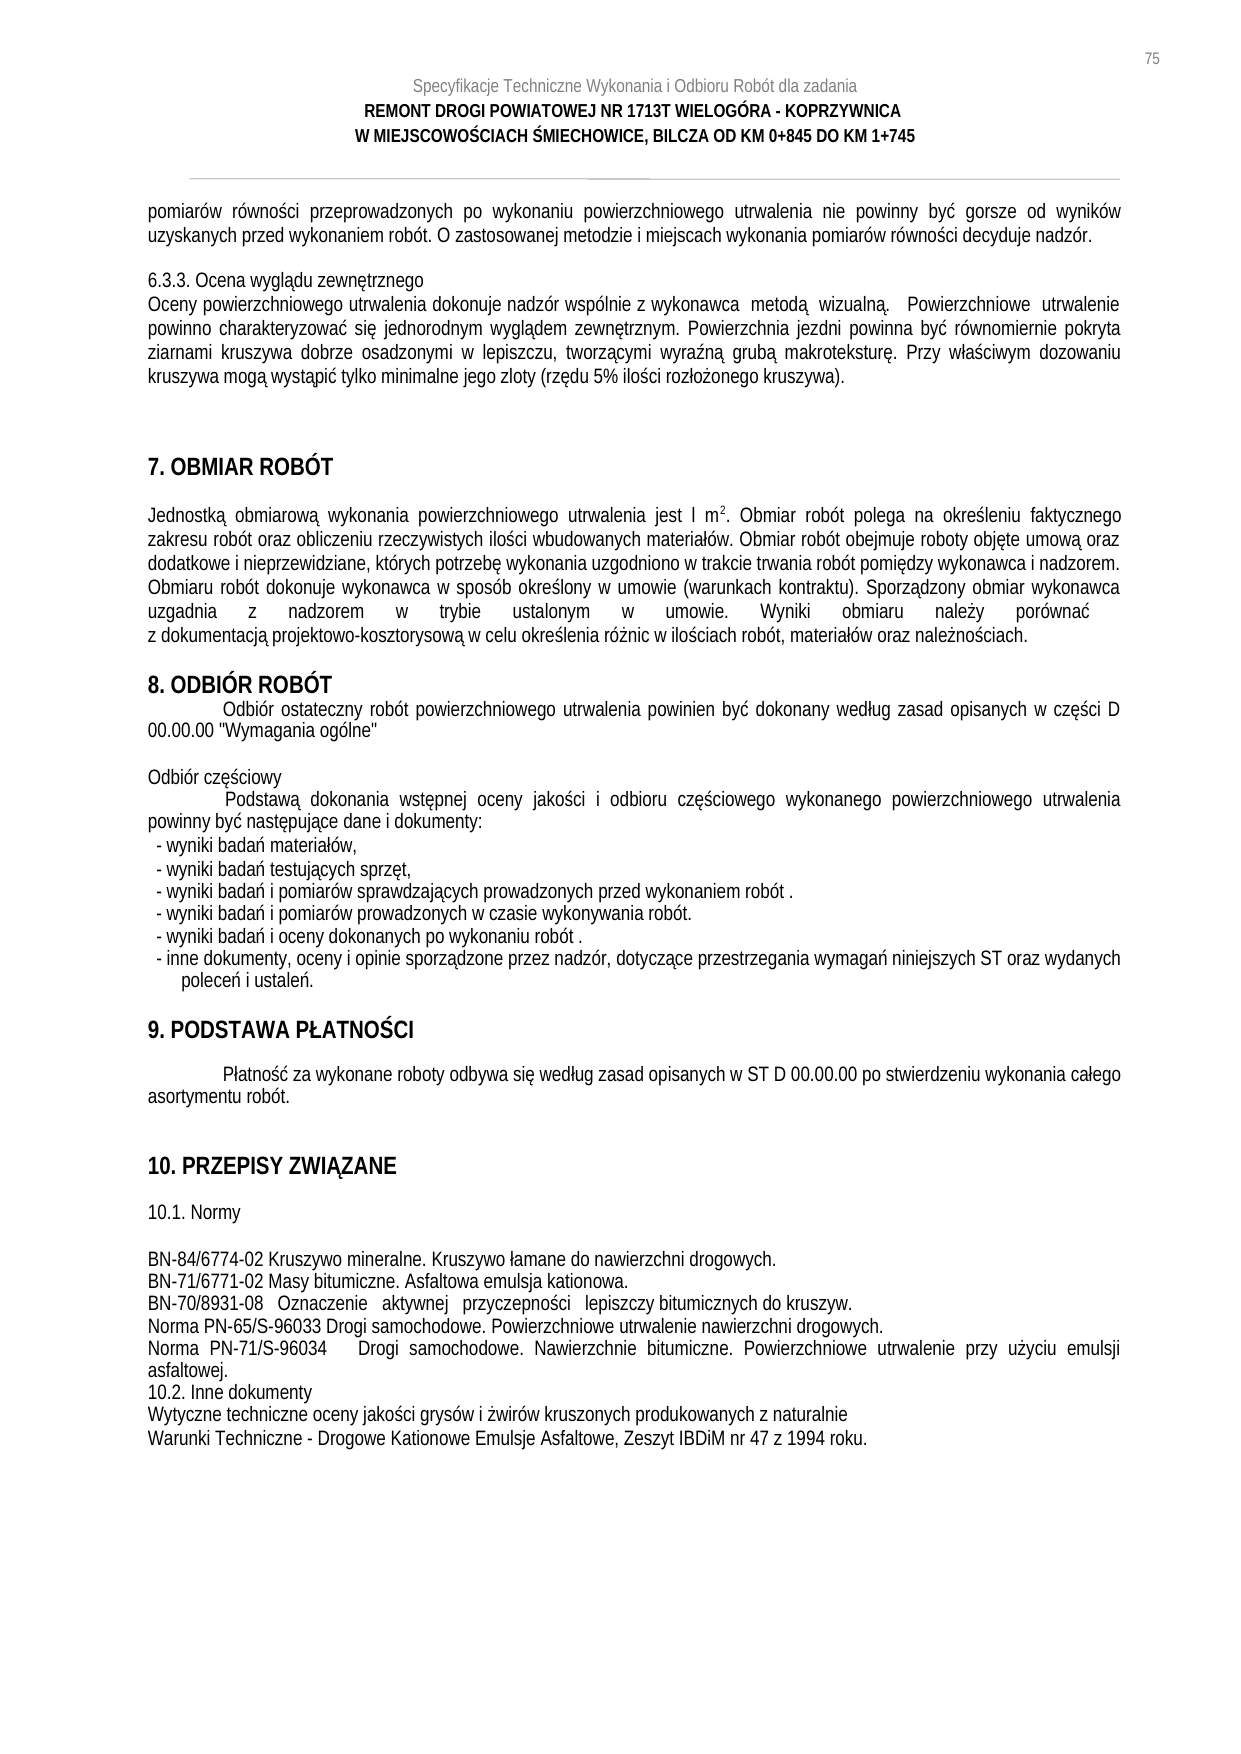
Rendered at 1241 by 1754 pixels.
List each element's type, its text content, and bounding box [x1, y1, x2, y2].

text Norma PN-71/S-96034 Drogi samochodowe. Nawierzchnie bitumiczne. Powierzchniowe utrwalenie przy użyciu emulsji asfaltowej. [148, 1338, 1122, 1382]
text Odbiór ostateczny robót powierzchniowego utrwalenia powinien być dokonany według zasad opisanych w części D 00.00.00 "Wymagania ogólne" [148, 699, 1122, 742]
text 10. PRZEPISY ZWIĄZANE [148, 1151, 1122, 1179]
text Płatność za wykonane roboty odbywa się według zasad opisanych w ST D 00.00.00 po stwierdzeniu wykonania całego asortymentu robót. [148, 1064, 1122, 1108]
text - wyniki badań materiałów, [156, 833, 1122, 857]
text Warunki Techniczne - Drogowe Kationowe Emulsje Asfaltowe, Zeszyt IBDiM nr 47 z 1994 roku. [148, 1426, 1122, 1449]
text BN-70/8931-08 Oznaczenie aktywnej przyczepności lepiszczy bitumicznych do kruszyw. [148, 1293, 1122, 1314]
text BN-71/6771-02 Masy bitumiczne. Asfaltowa emulsja kationowa. [148, 1271, 1122, 1293]
text - wyniki badań i pomiarów prowadzonych w czasie wykonywania robót. [156, 903, 1122, 924]
text - wyniki badań testujących sprzęt, [156, 857, 1122, 881]
text - wyniki badań i oceny dokonanych po wykonaniu robót . [156, 924, 1122, 948]
text 10.1. Normy [148, 1200, 1122, 1224]
text 9. PODSTAWA PŁATNOŚCI [148, 1015, 1122, 1043]
text Jednostką obmiarową wykonania powierzchniowego utrwalenia jest l m2. Obmiar robót polega na określeniu faktycznego zakresu robót oraz obliczeniu rzeczywistych ilości wbudowanych materiałów. Obmiar robót obejmuje roboty objęte umową oraz dodatkowe i nieprzewidziane, których potrzebę wykonania uzgodniono w trakcie trwania robót pomiędzy wykonawca i nadzorem. Obmiaru robót dokonuje wykonawca w sposób określony w umowie (warunkach kontraktu). Sporządzony obmiar wykonawca uzgadnia z nadzorem w trybie ustalonym w umowie. Wyniki obmiaru należy porównać z dokumentacją projektowo-kosztorysową w celu określenia różnic w ilościach robót, materiałów oraz należnościach. [148, 503, 1122, 647]
text 6.3.3. Ocena wyglądu zewnętrznego [148, 268, 1122, 292]
text BN-84/6774-02 Kruszywo mineralne. Kruszywo łamane do nawierzchni drogowych. [148, 1247, 1122, 1271]
text Norma PN-65/S-96033 Drogi samochodowe. Powierzchniowe utrwalenie nawierzchni drogowych. [148, 1314, 1122, 1338]
text Oceny powierzchniowego utrwalenia dokonuje nadzór wspólnie z wykonawca metodą wizualną. Powierzchniowe utrwalenie powinno charakteryzować się jednorodnym wyglądem zewnętrznym. Powierzchnia jezdni powinna być równomiernie pokryta ziarnami kruszywa dobrze osadzonymi w lepiszczu, tworzącymi wyraźną grubą makroteksturę. Przy właściwym dozowaniu kruszywa mogą wystąpić tylko minimalne jego zloty (rzędu 5% ilości rozłożonego kruszywa). [148, 292, 1122, 387]
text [148, 199, 1122, 247]
text 8. ODBIÓR ROBÓT [148, 670, 1122, 699]
text - inne dokumenty, oceny i opinie sporządzone przez nadzór, dotyczące przestrzegania wymagań niniejszych ST oraz wydanych poleceń i ustaleń. [156, 948, 1122, 992]
text 7. OBMIAR ROBÓT [148, 452, 1122, 481]
text Podstawą dokonania wstępnej oceny jakości i odbioru częściowego wykonanego powierzchniowego utrwalenia powinny być następujące dane i dokumenty: [148, 789, 1122, 833]
text - wyniki badań i pomiarów sprawdzających prowadzonych przed wykonaniem robót . [156, 881, 1122, 903]
text Wytyczne techniczne oceny jakości grysów i żwirów kruszonych produkowanych z naturalnie [148, 1404, 1122, 1426]
text Odbiór częściowy [148, 765, 1122, 789]
text 10.2. Inne dokumenty [148, 1382, 1122, 1404]
